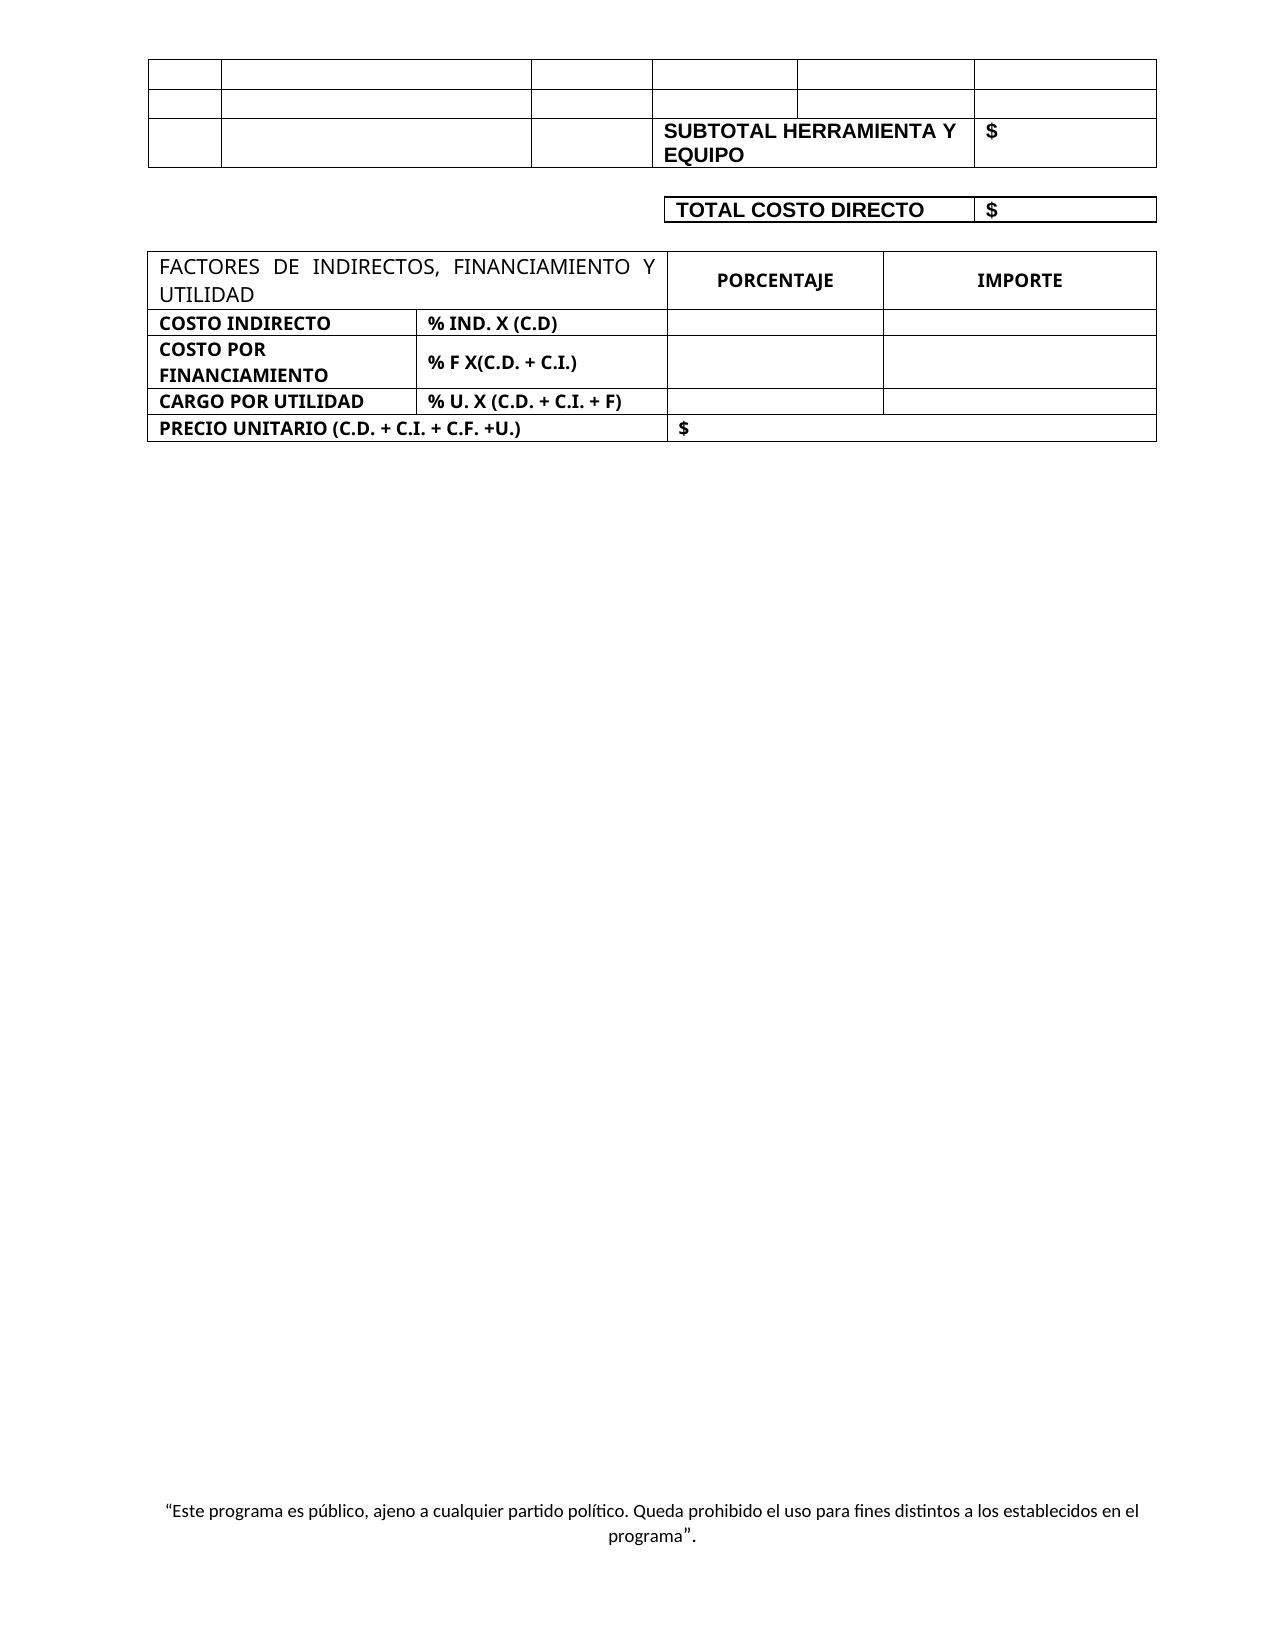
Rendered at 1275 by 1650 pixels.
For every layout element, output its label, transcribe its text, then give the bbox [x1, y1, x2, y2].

table_cell SUBTOTAL HERRAMIENTA Y EQUIPO [653, 119, 974, 167]
table_cell [798, 90, 974, 118]
table_header $ [975, 198, 1156, 221]
table_header TOTAL COSTO DIRECTO [665, 198, 974, 221]
table_cell [149, 90, 221, 118]
table_cell $ [975, 119, 1156, 167]
table_cell [532, 90, 652, 118]
table_cell [532, 60, 652, 88]
table_cell [653, 60, 797, 88]
table_cell [975, 90, 1156, 118]
table_cell [975, 60, 1156, 88]
table_cell [222, 90, 531, 118]
table_cell [222, 60, 531, 88]
table_cell [532, 119, 652, 167]
table_cell [798, 60, 974, 88]
table_cell [149, 119, 221, 167]
table_cell [149, 60, 221, 88]
table_cell [222, 119, 531, 167]
table_cell [653, 90, 797, 118]
